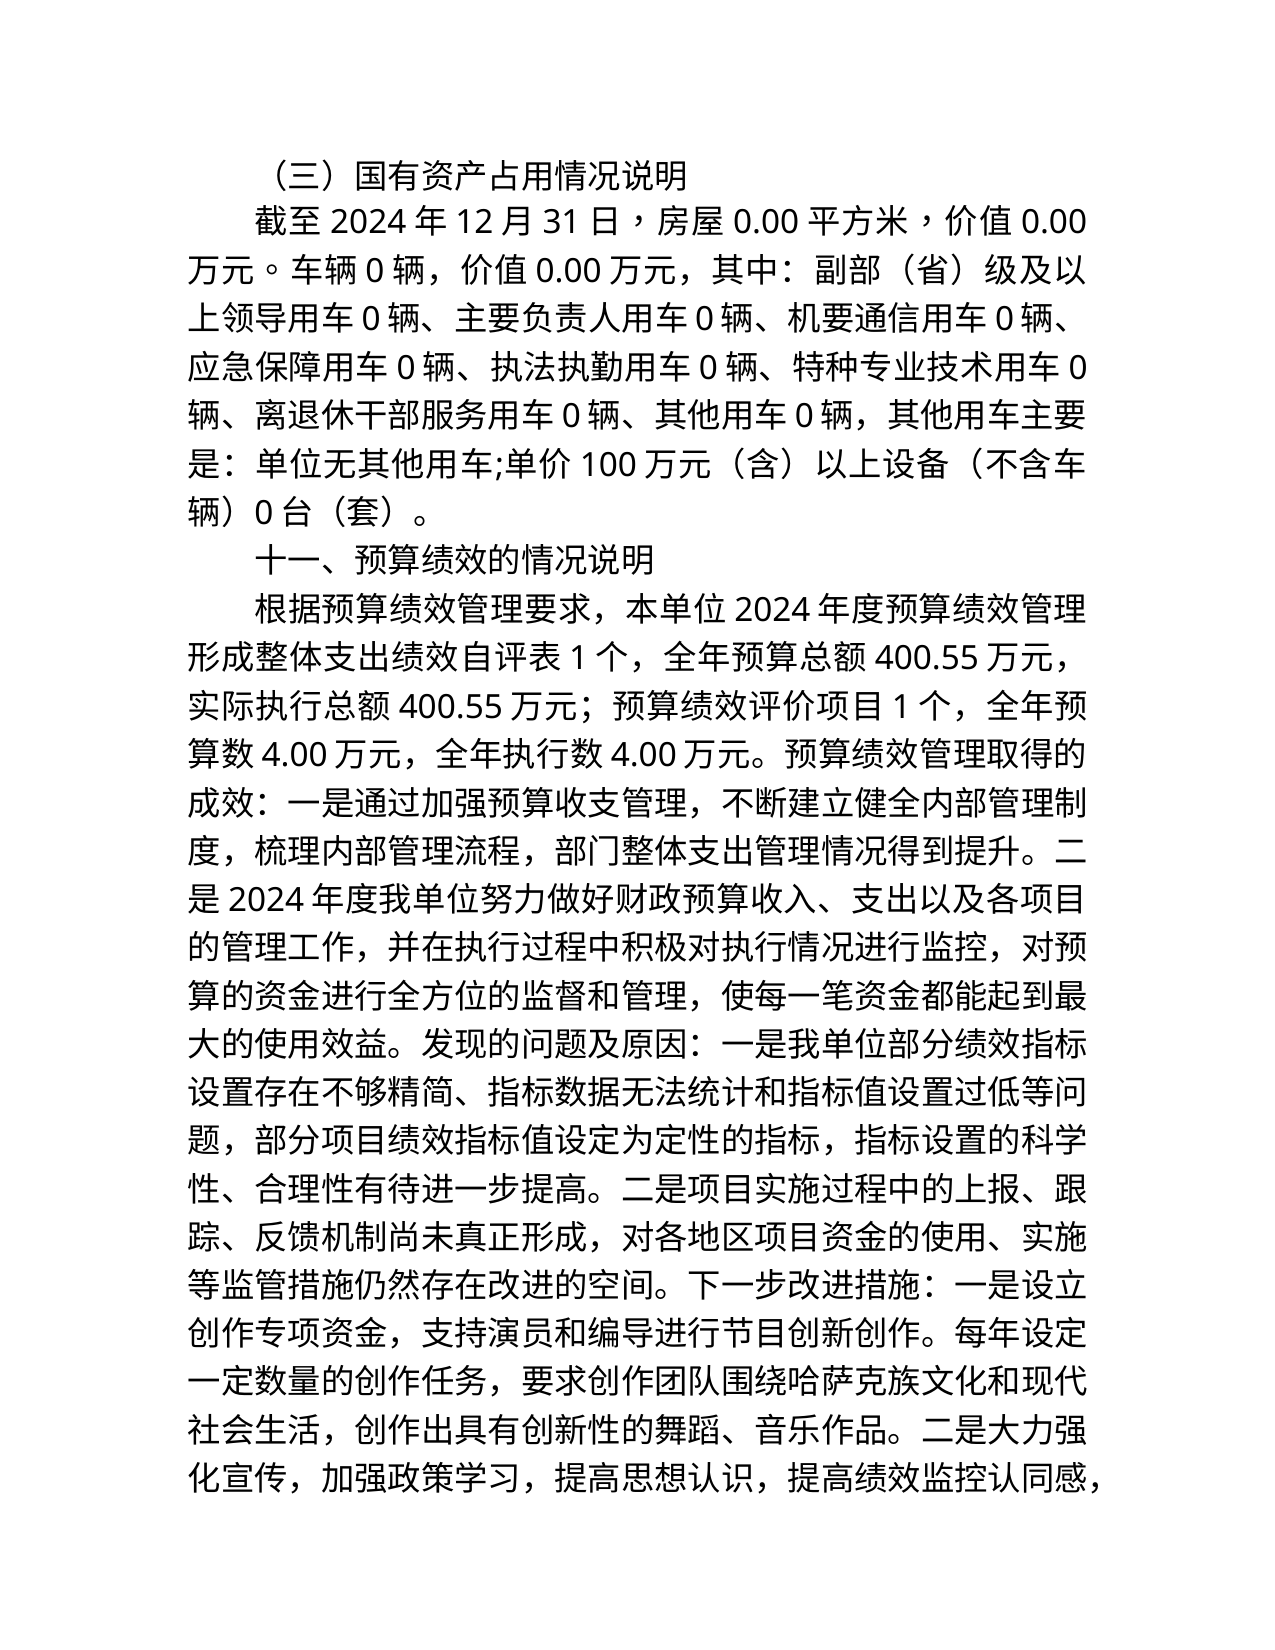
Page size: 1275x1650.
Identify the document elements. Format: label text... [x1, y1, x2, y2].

text 十一、预算绩效的情况说明 [187, 534, 1087, 582]
text 截至2024年12月31日，房屋0.00平方米，价值0.00万元。车辆0辆，价值0.00万元，其中：副部（省）级及以上领导用车0辆、主要负责人用车0辆、机要通信用车0辆、应急保障用车0辆、执法执勤用车0辆、特种专业技术用车0辆、离退休干部服务用车0辆、其他用车0辆，其他用车主要是：单位无其他用车;单价100万元（含）以上设备（不含车辆）0台（套）。 [187, 198, 1087, 534]
text （三）国有资产占用情况说明 [187, 150, 1087, 198]
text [187, 582, 1087, 1500]
